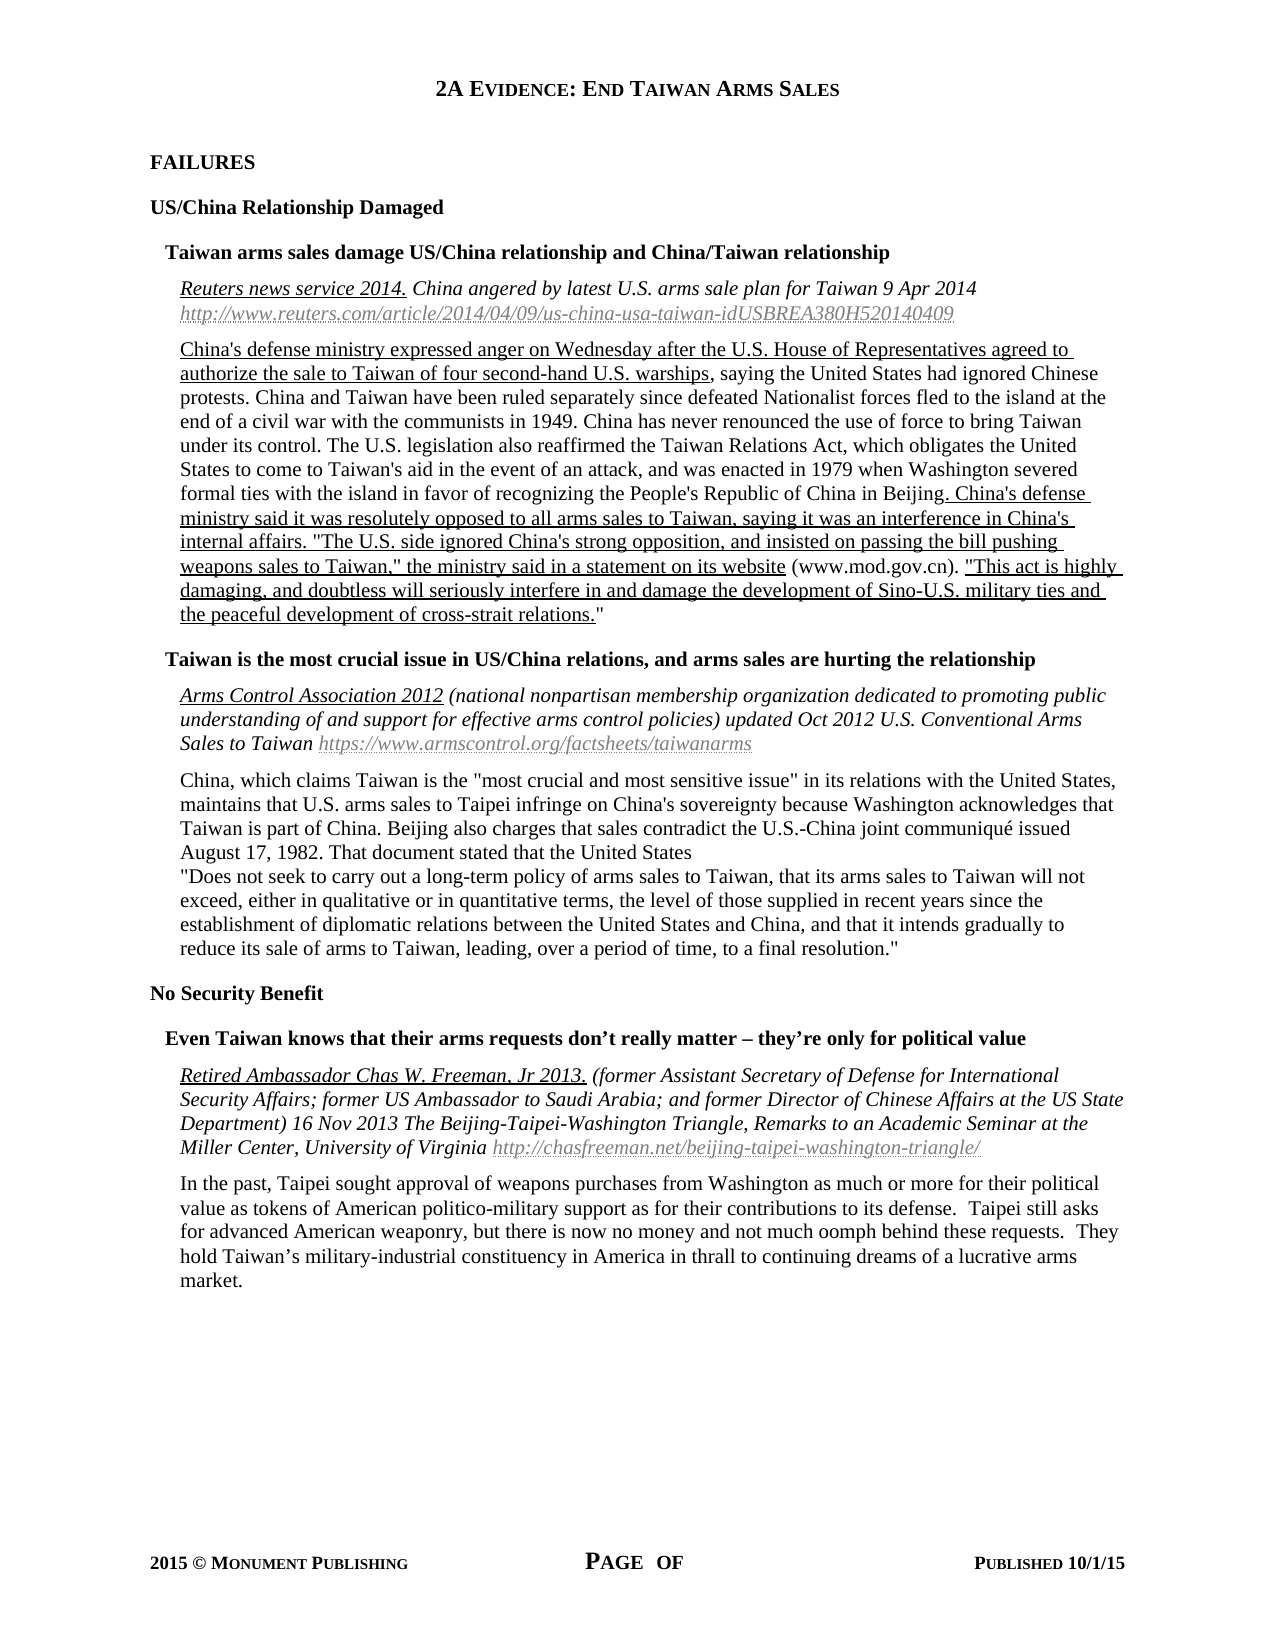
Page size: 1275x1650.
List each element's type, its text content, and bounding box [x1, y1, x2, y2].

text No Security Benefit [150, 981, 1125, 1005]
text China's defense ministry expressed anger on Wednesday after the U.S. House of Representatives agreed to authorize the sale to Taiwan of four second-hand U.S. warships, saying the United States had ignored Chinese protests. China and Taiwan have been ruled separately since defeated Nationalist forces fled to the island at the end of a civil war with the communists in 1949. China has never renounced the use of force to bring Taiwan under its control. The U.S. legislation also reaffirmed the Taiwan Relations Act, which obligates the United States to come to Taiwan's aid in the event of an attack, and was enacted in 1979 when Washington severed formal ties with the island in favor of recognizing the People's Republic of China in Beijing. China's defense ministry said it was resolutely opposed to all arms sales to Taiwan, saying it was an interference in China's internal affairs. "The U.S. side ignored China's strong opposition, and insisted on passing the bill pushing weapons sales to Taiwan," the ministry said in a statement on its website (www.mod.gov.cn). "This act is highly damaging, and doubtless will seriously interfere in and damage the development of Sino-U.S. military ties and the peaceful development of cross-strait relations." [180, 337, 1125, 626]
text Even Taiwan knows that their arms requests don’t really matter – they’re only for political value [165, 1026, 1125, 1050]
text China, which claims Taiwan is the "most crucial and most sensitive issue" in its relations with the United States, maintains that U.S. arms sales to Taipei infringe on China's sovereignty because Washington acknowledges that Taiwan is part of China. Beijing also charges that sales contradict the U.S.-China joint communiqué issued August 17, 1982. That document stated that the United States "Does not seek to carry out a long-term policy of arms sales to Taiwan, that its arms sales to Taiwan will not exceed, either in qualitative or in quantitative terms, the level of those supplied in recent years since the establishment of diplomatic relations between the United States and China, and that it intends gradually to reduce its sale of arms to Taiwan, leading, over a period of time, to a final resolution." [180, 768, 1125, 960]
text Arms Control Association 2012 (national nonpartisan membership organization dedicated to promoting public understanding of and support for effective arms control policies) updated Oct 2012 U.S. Conventional Arms Sales to Taiwan https://www.armscontrol.org/factsheets/taiwanarms [180, 683, 1125, 755]
text US/China Relationship Damaged [150, 195, 1125, 219]
text In the past, Taipei sought approval of weapons purchases from Washington as much or more for their political value as tokens of American politico-military support as for their contributions to its defense. Taipei still asks for advanced American weaponry, but there is now no money and not much oomph behind these requests. They hold Taiwan’s military-industrial constituency in America in thrall to continuing dreams of a lucrative arms market. [180, 1171, 1125, 1292]
text Taiwan is the most crucial issue in US/China relations, and arms sales are hurting the relationship [165, 647, 1125, 671]
text FAILURES [150, 150, 1125, 174]
text Reuters news service 2014. China angered by latest U.S. arms sale plan for Taiwan 9 Apr 2014 http://www.reuters.com/article/2014/04/09/us-china-usa-taiwan-idUSBREA380H520140409 [180, 276, 1125, 324]
text Taiwan arms sales damage US/China relationship and China/Taiwan relationship [165, 240, 1125, 264]
